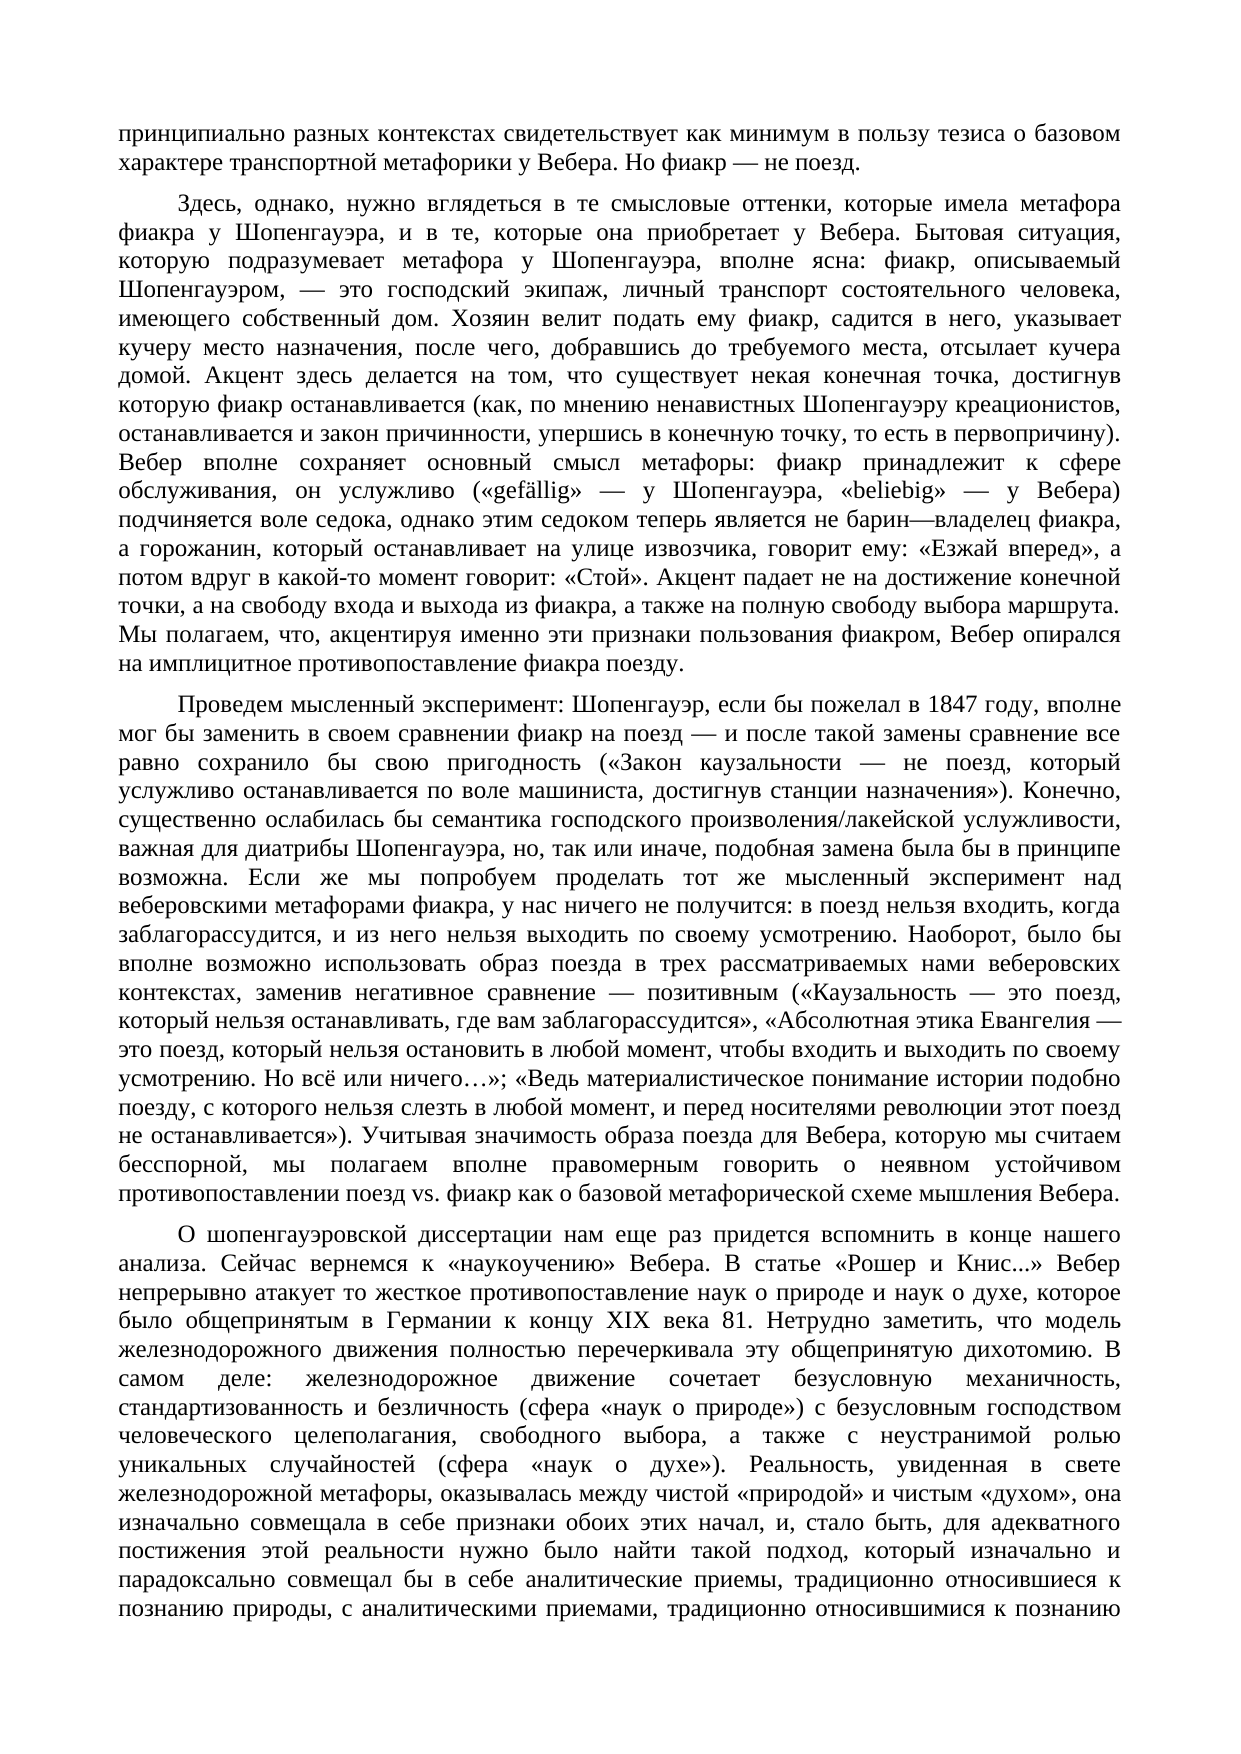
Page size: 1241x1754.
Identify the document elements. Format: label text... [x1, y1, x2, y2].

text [118, 118, 1122, 176]
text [118, 1219, 1122, 1622]
text Здесь, однако, нужно вглядеться в те смысловые оттенки, которые имела метафора фиакра у Шопенгауэра, и в те, которые она приобретает у Вебера. Бытовая ситуация, которую подразумевает метафора у Шопенгауэра, вполне ясна: фиакр, описываемый Шопенгауэром, — это господский экипаж, личный транспорт состоятельного человека, имеющего собственный дом. Хозяин велит подать ему фиакр, садится в него, указывает кучеру место назначения, после чего, добравшись до требуемого места, отсылает кучера домой. Акцент здесь делается на том, что существует некая конечная точка, достигнув которую фиакр останавливается (как, по мнению ненавистных Шопенгауэру креационистов, останавливается и закон причинности, упершись в конечную точку, то есть в первопричину). Вебер вполне сохраняет основный смысл метафоры: фиакр принадлежит к сфере обслуживания, он услужливо («gefällig» — у Шопенгауэра, «beliebig» — у Вебера) подчиняется воле седока, однако этим седоком теперь является не барин—владелец фиакра, а горожанин, который останавливает на улице извозчика, говорит ему: «Езжай вперед», а потом вдруг в какой-то момент говорит: «Стой». Акцент падает не на достижение конечной точки, а на свободу входа и выхода из фиакра, а также на полную свободу выбора маршрута. Мы полагаем, что, акцентируя именно эти признаки пользования фиакром, Вебер опирался на имплицитное противопоставление фиакра поезду. [118, 188, 1122, 677]
text Проведем мысленный эксперимент: Шопенгауэр, если бы пожелал в 1847 году, вполне мог бы заменить в своем сравнении фиакр на поезд — и после такой замены сравнение все равно сохранило бы свою пригодность («Закон каузальности — не поезд, который услужливо останавливается по воле машиниста, достигнув станции назначения»). Конечно, существенно ослабилась бы семантика господского произволения/лакейской услужливости, важная для диатрибы Шопенгауэра, но, так или иначе, подобная замена была бы в принципе возможна. Если же мы попробуем проделать тот же мысленный эксперимент над веберовскими метафорами фиакра, у нас ничего не получится: в поезд нельзя входить, когда заблагорассудится, и из него нельзя выходить по своему усмотрению. Наоборот, было бы вполне возможно использовать образ поезда в трех рассматриваемых нами веберовских контекстах, заменив негативное сравнение — позитивным («Каузальность — это поезд, который нельзя останавливать, где вам заблагорассудится», «Абсолютная этика Евангелия — это поезд, который нельзя остановить в любой момент, чтобы входить и выходить по своему усмотрению. Но всё или ничего…»; «Ведь материалистическое понимание истории подобно поезду, с которого нельзя слезть в любой момент, и перед носителями революции этот поезд не останавливается»). Учитывая значимость образа поезда для Вебера, которую мы считаем бесспорной, мы полагаем вполне правомерным говорить о неявном устойчивом противопоставлении поезд vs. фиакр как о базовой метафорической схеме мышления Вебера. [118, 689, 1122, 1207]
